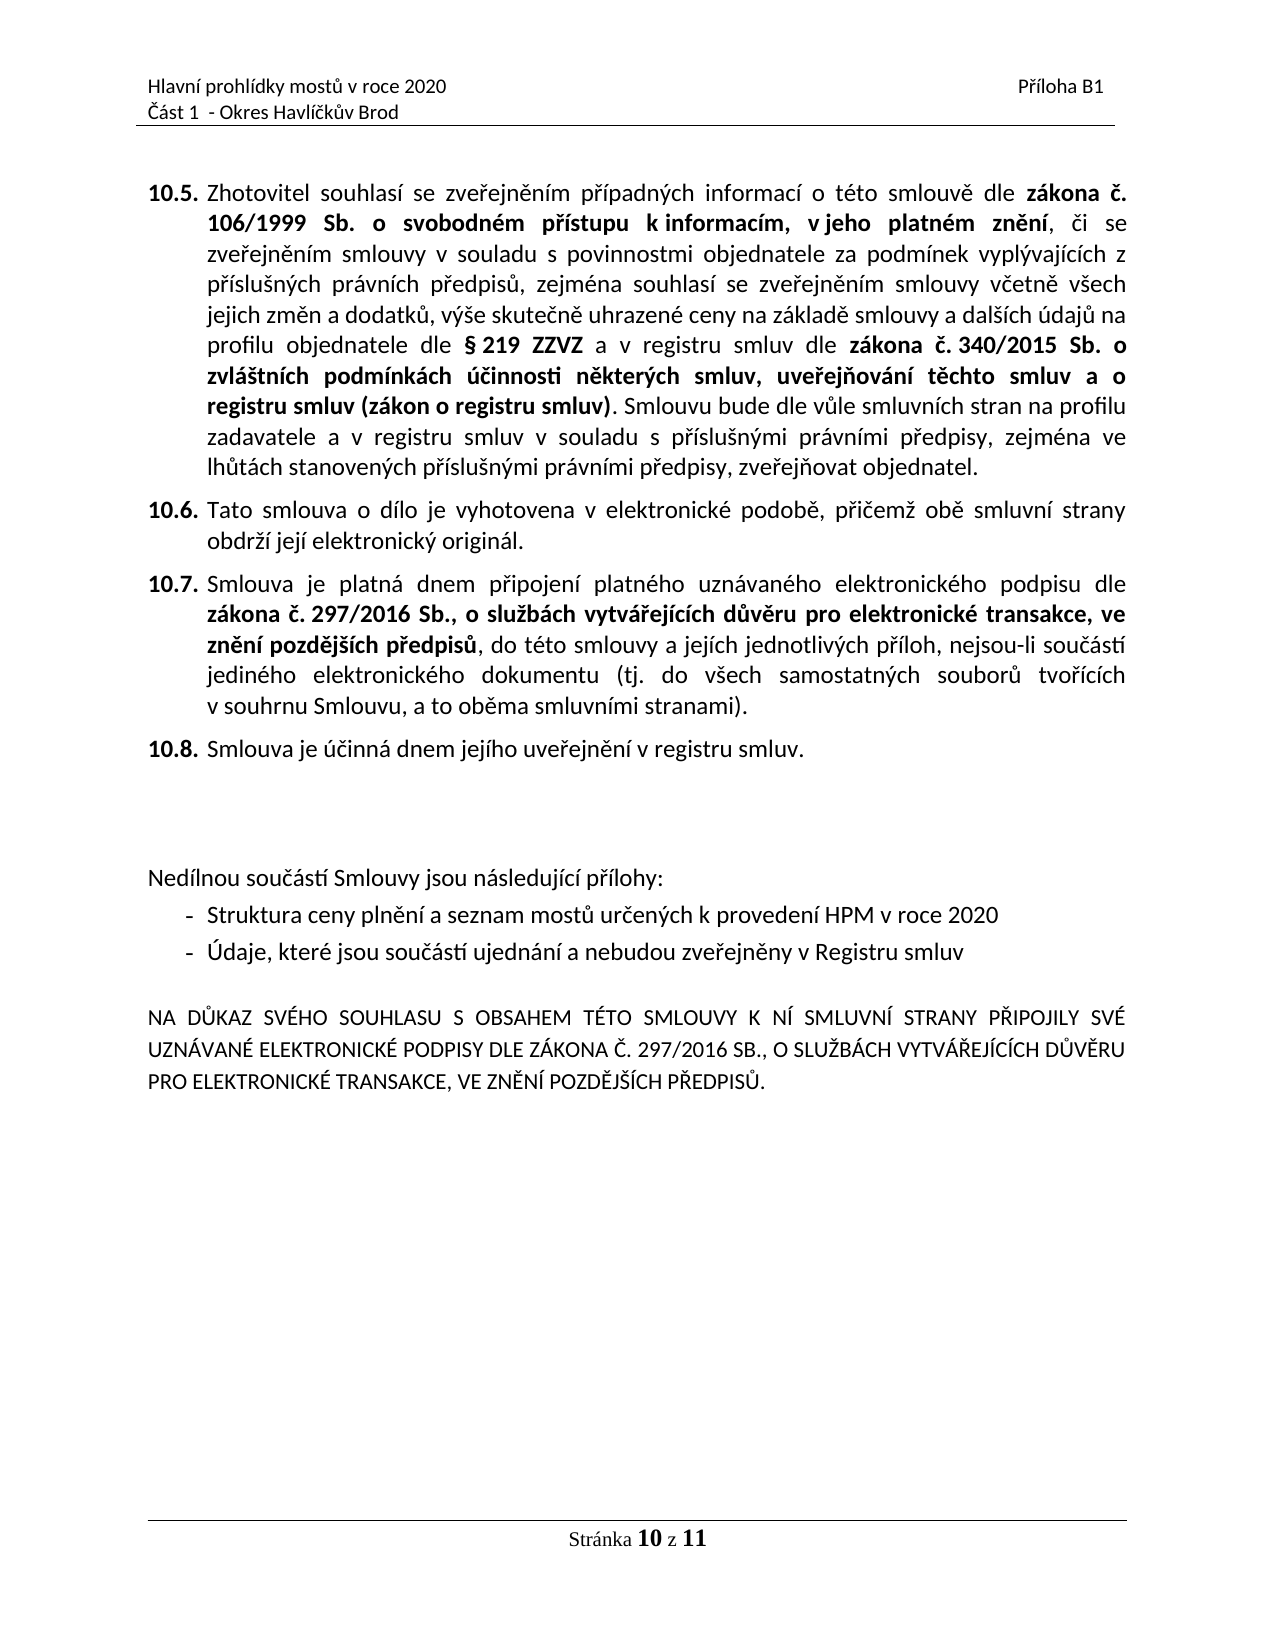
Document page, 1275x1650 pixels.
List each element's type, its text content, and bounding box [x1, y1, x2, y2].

list Struktura ceny plnění a seznam mostů určených k provedení HPM v roce 2020 [185, 899, 1127, 929]
text Nedílnou součástí Smlouvy jsou následující přílohy: [148, 862, 1127, 893]
list Zhotovitel souhlasí se zveřejněním případných informací o této smlouvě dle zákona č. 106/1999 Sb. o svobodném přístupu k informacím, v jeho platném znění, či se zveřejněním smlouvy v souladu s povinnostmi objednatele za podmínek vyplývajících z příslušných právních předpisů, zejména souhlasí se zveřejněním smlouvy včetně všech jejich změn a dodatků, výše skutečně uhrazené ceny na základě smlouvy a dalších údajů na profilu objednatele dle § 219 ZZVZ a v registru smluv dle zákona č. 340/2015 Sb. o zvláštních podmínkách účinnosti některých smluv, uveřejňování těchto smluv a o registru smluv (zákon o registru smluv). Smlouvu bude dle vůle smluvních stran na profilu zadavatele a v registru smluv v souladu s příslušnými právními předpisy, zejména ve lhůtách stanovených příslušnými právními předpisy, zveřejňovat objednatel. [148, 177, 1127, 482]
text NA DŮKAZ SVÉHO SOUHLASU S OBSAHEM TÉTO smlouvy K NÍ SMLUVNÍ STRANY PŘIPOJILY SVÉ UZNÁVANÉ ELEKTRONICKÉ PODPISY DLE ZÁKONA Č. 297/2016 SB., O SLUŽBÁCH VYTVÁŘEJÍCÍCH DŮVĚRU PRO ELEKTRONICKÉ TRANSAKCE, VE ZNĚNÍ POZDĚJŠÍCH PŘEDPISŮ. [148, 1003, 1127, 1095]
list Údaje, které jsou součástí ujednání a nebudou zveřejněny v Registru smluv [185, 936, 1127, 966]
list Tato smlouva o dílo je vyhotovena v elektronické podobě, přičemž obě smluvní strany obdrží její elektronický originál. [148, 494, 1127, 555]
list Smlouva je platná dnem připojení platného uznávaného elektronického podpisu dle zákona č. 297/2016 Sb., o službách vytvářejících důvěru pro elektronické transakce, ve znění pozdějších předpisů, do této smlouvy a jejích jednotlivých příloh, nejsou-li součástí jediného elektronického dokumentu (tj. do všech samostatných souborů tvořících v souhrnu Smlouvu, a to oběma smluvními stranami). [148, 568, 1127, 721]
list Smlouva je účinná dnem jejího uveřejnění v registru smluv. [148, 733, 1127, 763]
